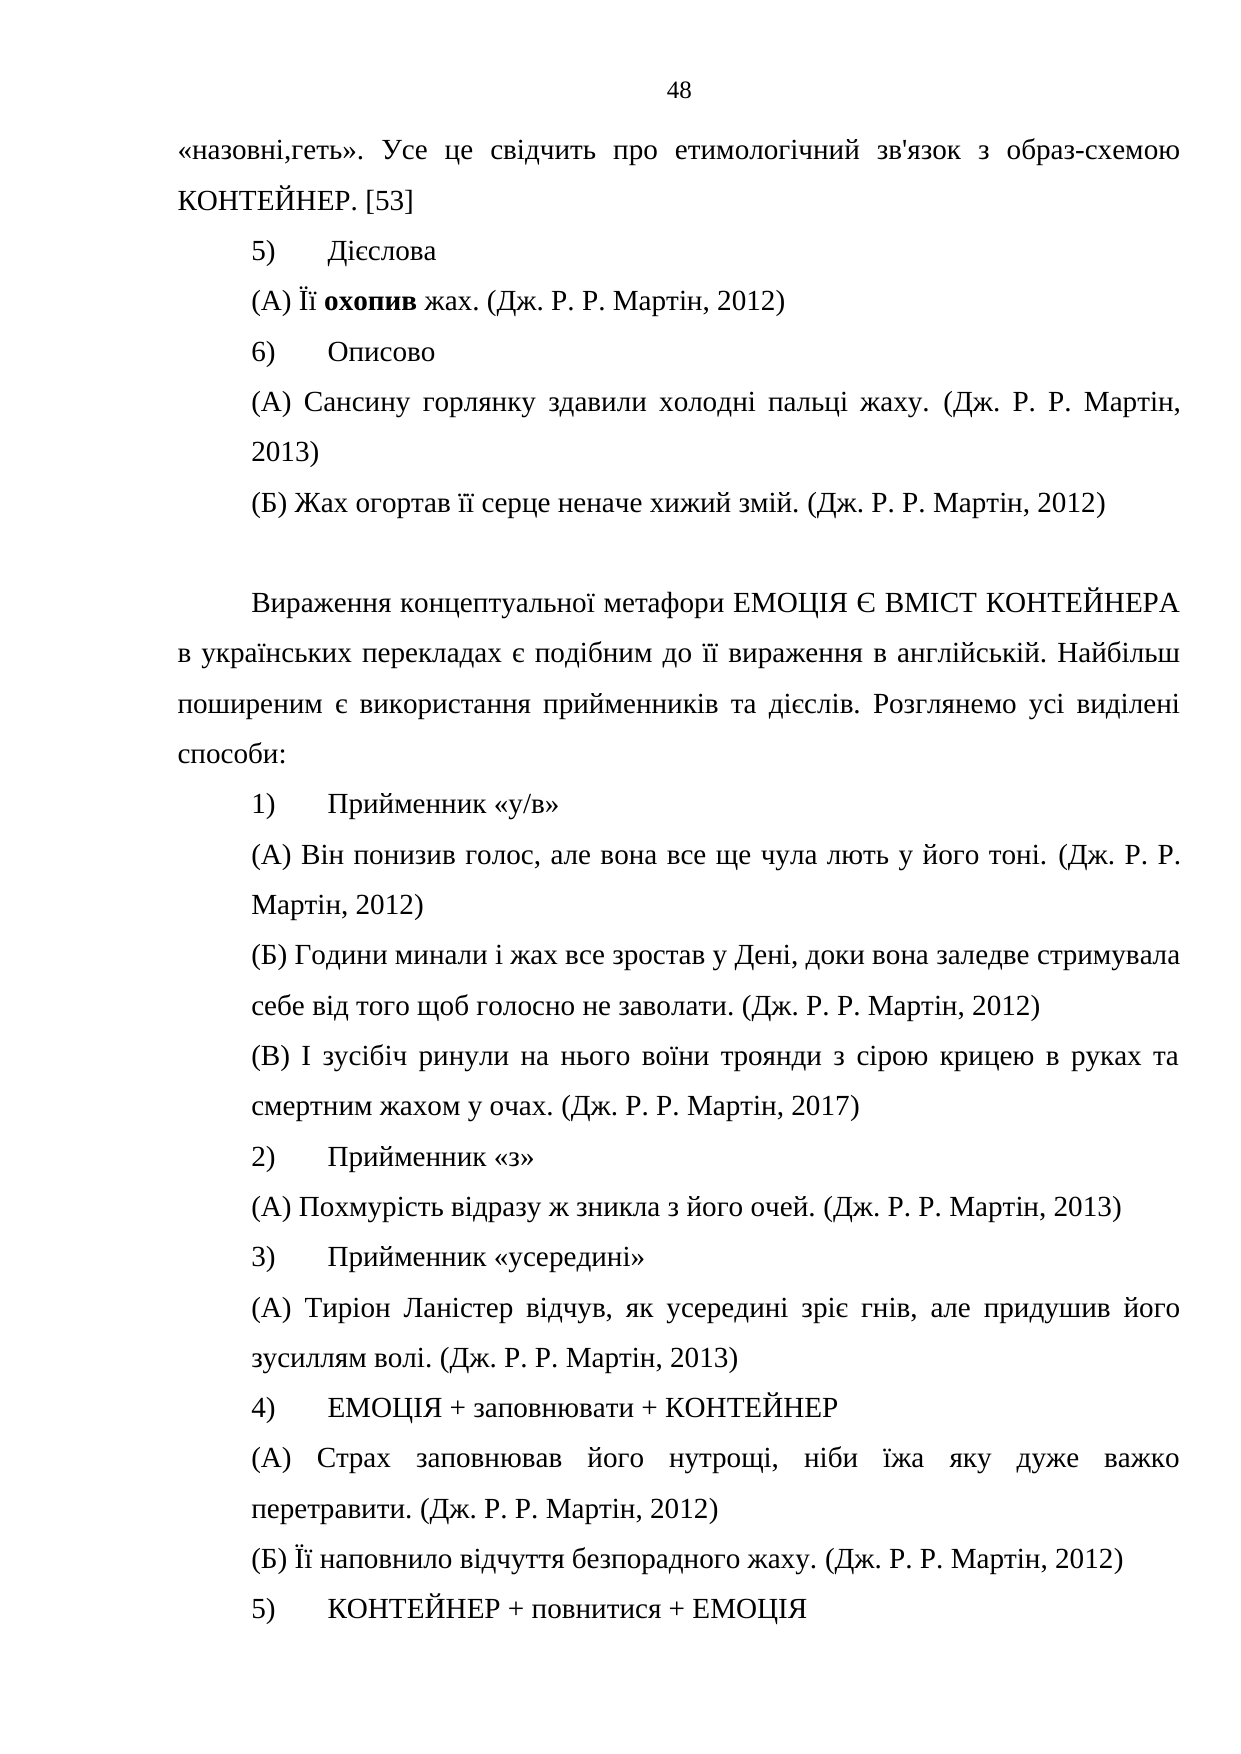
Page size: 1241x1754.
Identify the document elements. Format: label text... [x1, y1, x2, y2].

list Прийменник «з» [251, 1139, 1181, 1172]
list (А) Тиріон Ланістер відчув, як усередині зріє гнів, але придушив його зусиллям волі. (Дж. Р. Р. Мартін, 2013) [251, 1290, 1181, 1373]
list Прийменник «у/в» [251, 787, 1181, 820]
list (Б) Її наповнило відчуття безпорадного жаху. (Дж. Р. Р. Мартін, 2012) [251, 1541, 1181, 1575]
list (А) Страх заповнював його нутрощі, ніби їжа яку дуже важко перетравити. (Дж. Р. Р. Мартін, 2012) [251, 1441, 1181, 1524]
list КОНТЕЙНЕР + повнитися + ЕМОЦІЯ [251, 1592, 1181, 1625]
list Дієслова [251, 233, 1181, 267]
list Описово [251, 334, 1181, 367]
list ЕМОЦІЯ + заповнювати + КОНТЕЙНЕР [251, 1390, 1181, 1424]
text (Б) Жах огортав її серце неначе хижий змій. (Дж. Р. Р. Мартін, 2012) [251, 485, 1181, 518]
text Вираження концептуальної метафори ЕМОЦІЯ Є ВМІСТ КОНТЕЙНЕРА в українських перекладах є подібним до її вираження в англійській. Найбільш поширеним є використання прийменників та дієслів. Розглянемо усі виділені способи: [177, 585, 1181, 770]
list Прийменник «усередині» [251, 1239, 1181, 1273]
text (А) Він понизив голос, але вона все ще чула лють у його тоні. (Дж. Р. Р. Мартін, 2012) [251, 837, 1181, 921]
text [177, 132, 1181, 216]
list (А) Похмурість відразу ж зникла з його очей. (Дж. Р. Р. Мартін, 2013) [251, 1189, 1181, 1223]
text (А) Її охопив жах. (Дж. Р. Р. Мартін, 2012) [251, 283, 1181, 317]
text (А) Сансину горлянку здавили холодні пальці жаху. (Дж. Р. Р. Мартін, 2013) [251, 384, 1181, 468]
list (В) І зусібіч ринули на нього воїни троянди з сірою крицею в руках та смертним жахом у очах. (Дж. Р. Р. Мартін, 2017) [251, 1038, 1181, 1122]
list (Б) Години минали і жах все зростав у Дені, доки вона заледве стримувала себе від того щоб голосно не заволати. (Дж. Р. Р. Мартін, 2012) [251, 937, 1181, 1021]
